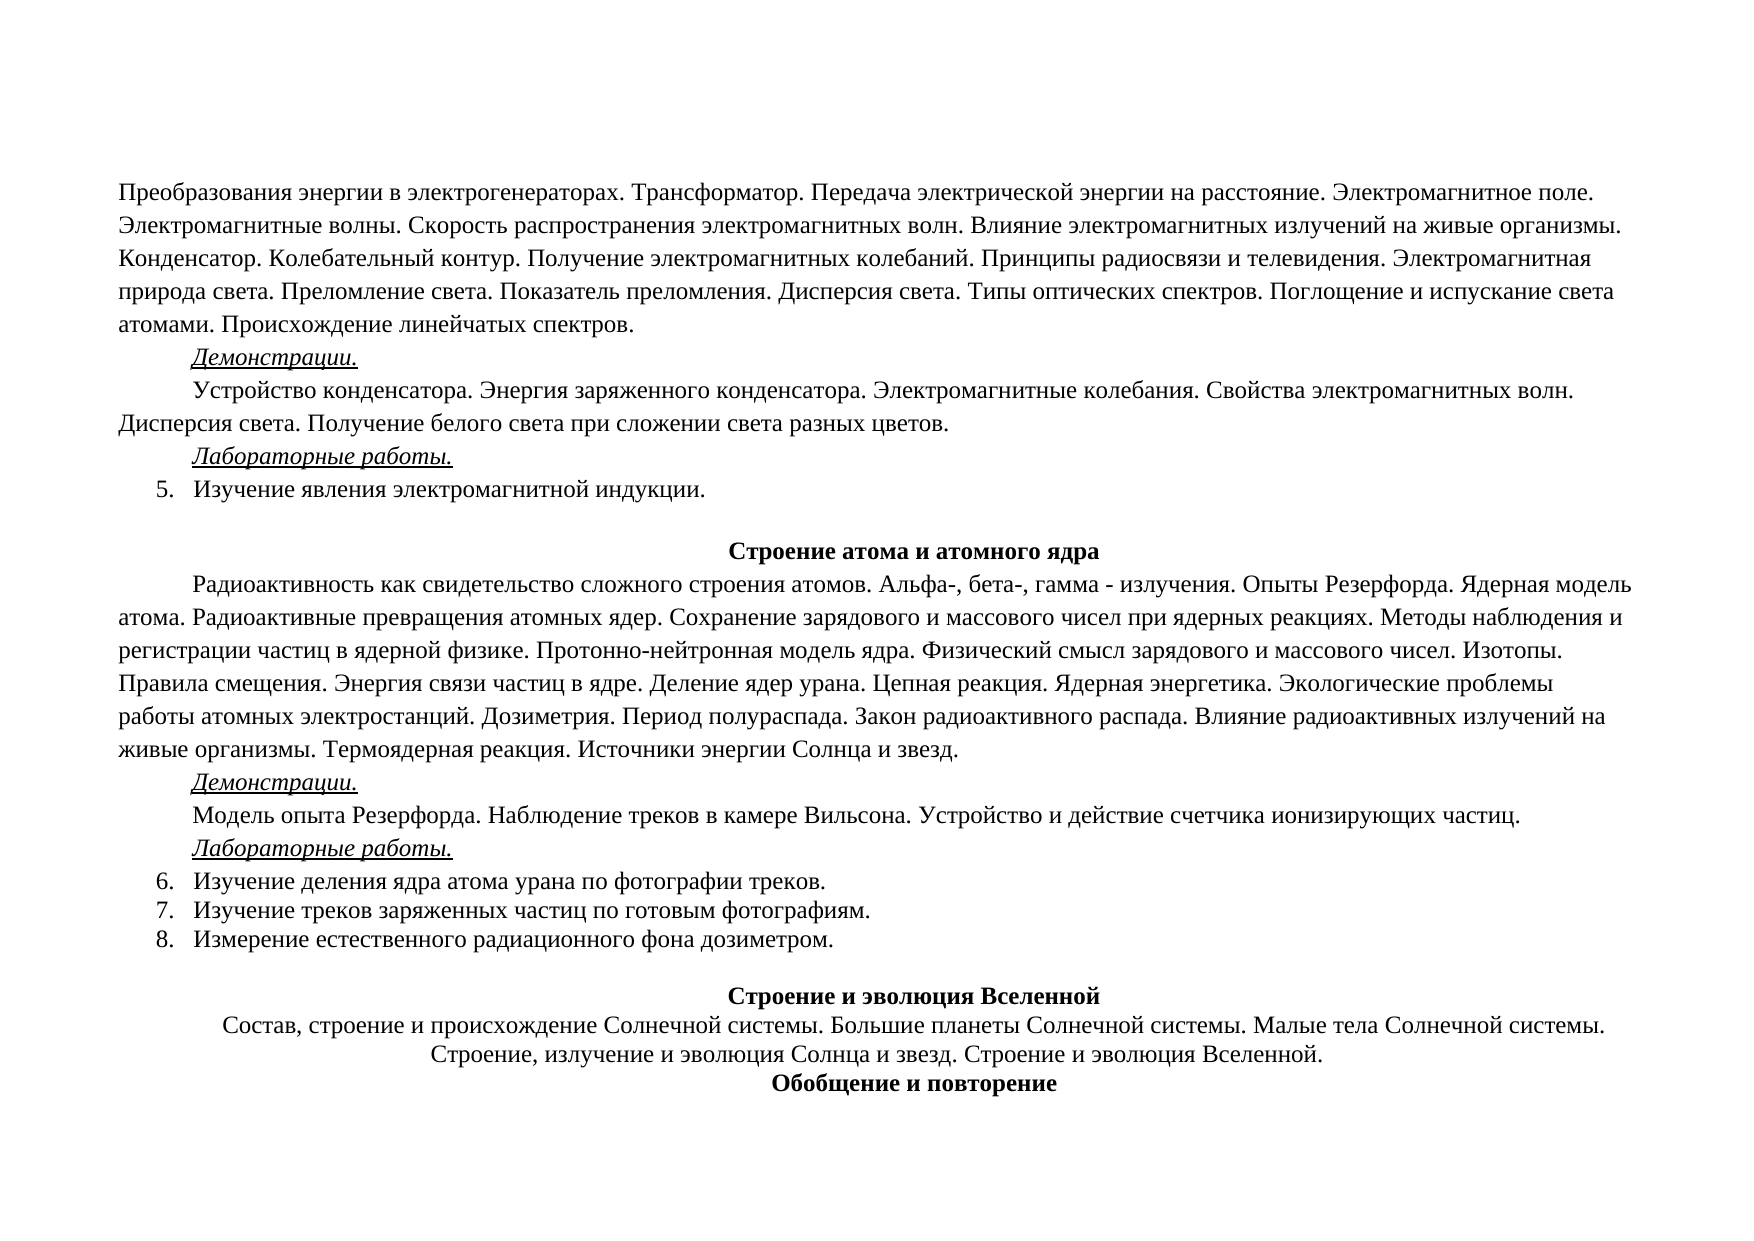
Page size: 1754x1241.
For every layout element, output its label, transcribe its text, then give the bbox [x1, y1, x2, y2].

list Изучение явления электромагнитной индукции. [156, 474, 1636, 503]
text Строение атома и атомного ядра [118, 536, 1636, 565]
text Демонстрации. [118, 342, 1636, 371]
text Состав, строение и происхождение Солнечной системы. Большие планеты Солнечной системы. Малые тела Солнечной системы. Строение, излучение и эволюция Солнца и звезд. Строение и эволюция Вселенной. [118, 1010, 1636, 1068]
list Измерение естественного радиационного фона дозиметром. [156, 924, 1636, 953]
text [118, 177, 1636, 338]
text Устройство конденсатора. Энергия заряженного конденсатора. Электромагнитные колебания. Свойства электромагнитных волн. Дисперсия света. Получение белого света при сложении света разных цветов. [118, 375, 1636, 437]
list Изучение треков заряженных частиц по готовым фотографиям. [156, 895, 1636, 924]
text Обобщение и повторение [118, 1068, 1636, 1096]
text Радиоактивность как свидетельство сложного строения атомов. Альфа-, бета-, гамма - излучения. Опыты Резерфорда. Ядерная модель атома. Радиоактивные превращения атомных ядер. Сохранение зарядового и массового чисел при ядерных реакциях. Методы наблюдения и регистрации частиц в ядерной физике. Протонно-нейтронная модель ядра. Физический смысл зарядового и массового чисел. Изотопы. Правила смещения. Энергия связи частиц в ядре. Деление ядер урана. Цепная реакция. Ядерная энергетика. Экологические проблемы работы атомных электростанций. Дозиметрия. Период полураспада. Закон радиоактивного распада. Влияние радиоактивных излучений на живые организмы. Термоядерная реакция. Источники энергии Солнца и звезд. [118, 569, 1636, 763]
text Демонстрации. [118, 767, 1636, 796]
text Лабораторные работы. [118, 441, 1636, 470]
text Модель опыта Резерфорда. Наблюдение треков в камере Вильсона. Устройство и действие счетчика ионизирующих частиц. [118, 800, 1636, 829]
text Лабораторные работы. [118, 833, 1636, 862]
text Строение и эволюция Вселенной [118, 981, 1636, 1010]
list Изучение деления ядра атома урана по фотографии треков. [156, 866, 1636, 895]
